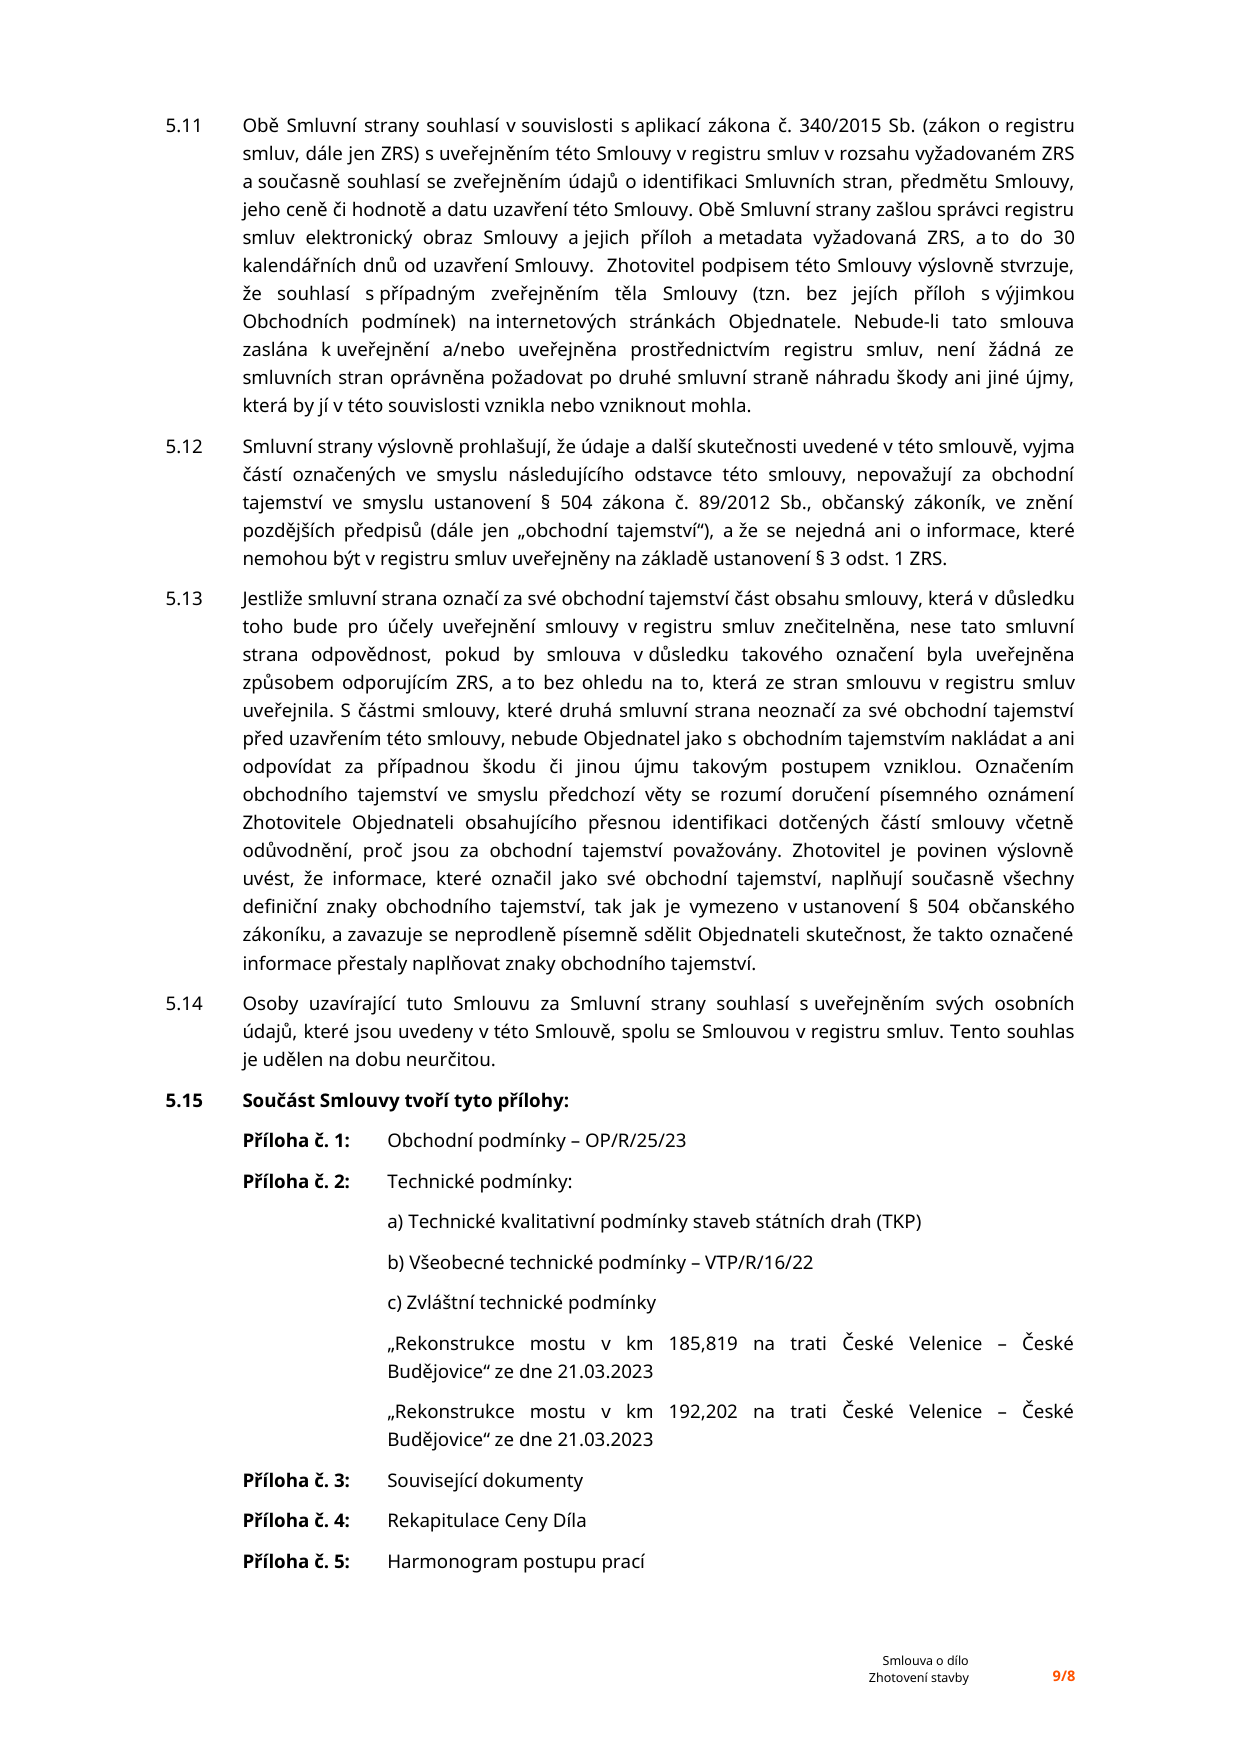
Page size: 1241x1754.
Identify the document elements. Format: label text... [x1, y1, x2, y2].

text Příloha č. 3: Související dokumenty [242, 1467, 1075, 1493]
text Příloha č. 1: Obchodní podmínky – OP/R/25/23 [242, 1127, 1075, 1153]
text Smluvní strany výslovně prohlašují, že údaje a další skutečnosti uvedené v této smlouvě, vyjma částí označených ve smyslu následujícího odstavce této smlouvy, nepovažují za obchodní tajemství ve smyslu ustanovení § 504 zákona č. 89/2012 Sb., občanský zákoník, ve znění pozdějších předpisů (dále jen „obchodní tajemství“), a že se nejedná ani o informace, které nemohou být v registru smluv uveřejněny na základě ustanovení § 3 odst. 1 ZRS. [165, 433, 1075, 571]
text a) Technické kvalitativní podmínky staveb státních drah (TKP) [387, 1208, 1075, 1234]
text Příloha č. 2: Technické podmínky: [242, 1168, 1075, 1193]
text Osoby uzavírající tuto Smlouvu za Smluvní strany souhlasí s uveřejněním svých osobních údajů, které jsou uvedeny v této Smlouvě, spolu se Smlouvou v registru smluv. Tento souhlas je udělen na dobu neurčitou. [165, 990, 1075, 1072]
text „Rekonstrukce mostu v km 185,819 na trati České Velenice – České Budějovice“ ze dne 21.03.2023 [387, 1330, 1075, 1383]
text Příloha č. 5: Harmonogram postupu prací [242, 1548, 1075, 1574]
text Součást Smlouvy tvoří tyto přílohy: [165, 1087, 1075, 1112]
text „Rekonstrukce mostu v km 192,202 na trati České Velenice – České Budějovice“ ze dne 21.03.2023 [387, 1398, 1075, 1452]
text b) Všeobecné technické podmínky – VTP/R/16/22 [387, 1249, 1075, 1274]
text Obě Smluvní strany souhlasí v souvislosti s aplikací zákona č. 340/2015 Sb. (zákon o registru smluv, dále jen ZRS) s uveřejněním této Smlouvy v registru smluv v rozsahu vyžadovaném ZRS a současně souhlasí se zveřejněním údajů o identifikaci Smluvních stran, předmětu Smlouvy, jeho ceně či hodnotě a datu uzavření této Smlouvy. Obě Smluvní strany zašlou správci registru smluv elektronický obraz Smlouvy a jejich příloh a metadata vyžadovaná ZRS, a to do 30 kalendářních dnů od uzavření Smlouvy. Zhotovitel podpisem této Smlouvy výslovně stvrzuje, že souhlasí s případným zveřejněním těla Smlouvy (tzn. bez jejích příloh s výjimkou Obchodních podmínek) na internetových stránkách Objednatele. Nebude-li tato smlouva zaslána k uveřejnění a/nebo uveřejněna prostřednictvím registru smluv, není žádná ze smluvních stran oprávněna požadovat po druhé smluvní straně náhradu škody ani jiné újmy, která by jí v této souvislosti vznikla nebo vzniknout mohla. [165, 112, 1075, 418]
text c) Zvláštní technické podmínky [387, 1289, 1075, 1315]
text Příloha č. 4: Rekapitulace Ceny Díla [242, 1508, 1075, 1533]
text Jestliže smluvní strana označí za své obchodní tajemství část obsahu smlouvy, která v důsledku toho bude pro účely uveřejnění smlouvy v registru smluv znečitelněna, nese tato smluvní strana odpovědnost, pokud by smlouva v důsledku takového označení byla uveřejněna způsobem odporujícím ZRS, a to bez ohledu na to, která ze stran smlouvu v registru smluv uveřejnila. S částmi smlouvy, které druhá smluvní strana neoznačí za své obchodní tajemství před uzavřením této smlouvy, nebude Objednatel jako s obchodním tajemstvím nakládat a ani odpovídat za případnou škodu či jinou újmu takovým postupem vzniklou. Označením obchodního tajemství ve smyslu předchozí věty se rozumí doručení písemného oznámení Zhotovitele Objednateli obsahujícího přesnou identifikaci dotčených částí smlouvy včetně odůvodnění, proč jsou za obchodní tajemství považovány. Zhotovitel je povinen výslovně uvést, že informace, které označil jako své obchodní tajemství, naplňují současně všechny definiční znaky obchodního tajemství, tak jak je vymezeno v ustanovení § 504 občanského zákoníku, a zavazuje se neprodleně písemně sdělit Objednateli skutečnost, že takto označené informace přestaly naplňovat znaky obchodního tajemství. [165, 586, 1075, 975]
